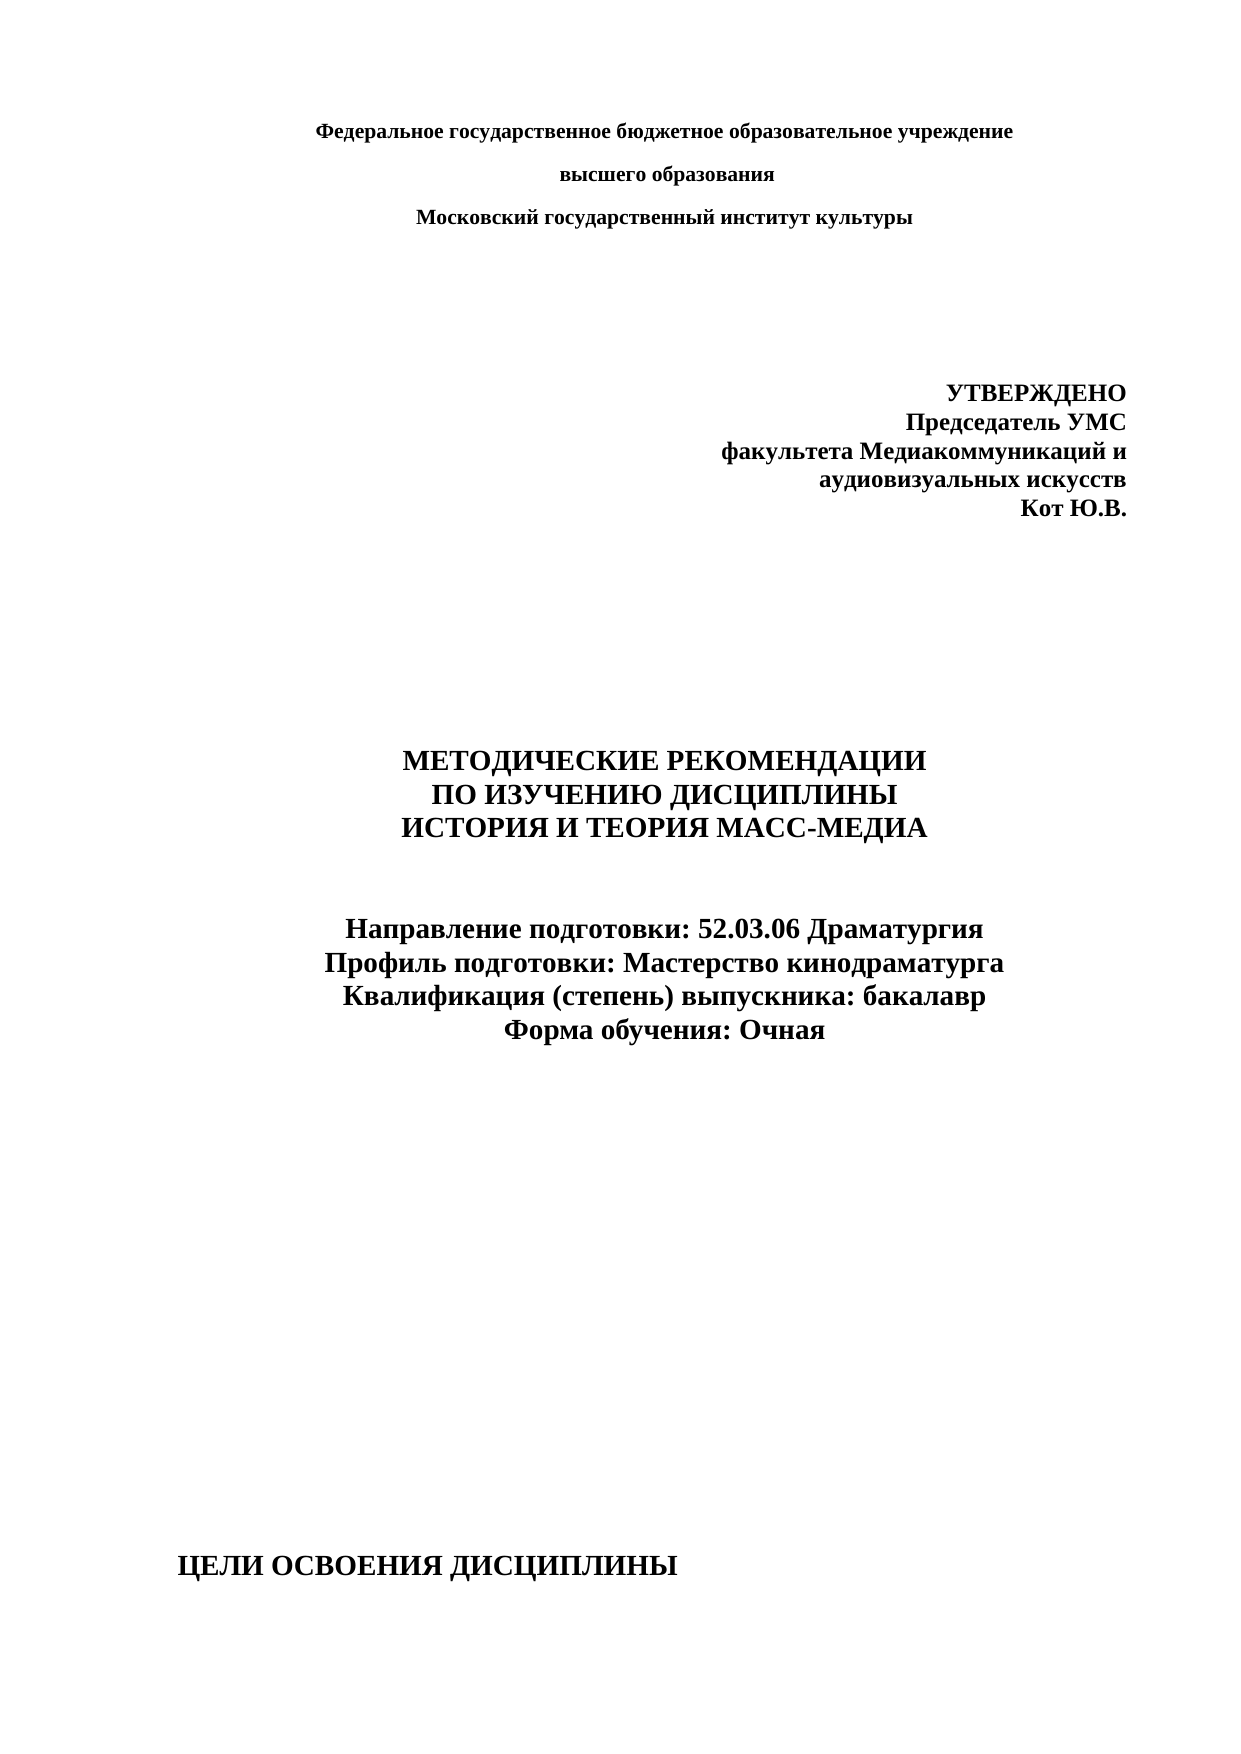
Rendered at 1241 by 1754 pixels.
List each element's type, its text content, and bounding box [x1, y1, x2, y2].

text Профиль подготовки: Мастерство кинодраматурга [177, 945, 1152, 978]
text Форма обучения: Очная [177, 1012, 1152, 1045]
text высшего образования [177, 161, 1152, 204]
text Квалификация (степень) выпускника: бакалавр [177, 978, 1152, 1012]
text ПО ИЗУЧЕНИЮ ДИСЦИПЛИНЫ [177, 777, 1152, 811]
text ЦЕЛИ ОСВОЕНИЯ ДИСЦИПЛИНЫ [177, 1548, 1152, 1582]
text МЕТОДИЧЕСКИЕ РЕКОМЕНДАЦИИ [177, 743, 1152, 777]
text Московский государственный институт культуры [177, 204, 1152, 247]
text Федеральное государственное бюджетное образовательное учреждение [177, 118, 1152, 161]
text ИСТОРИЯ И ТЕОРИЯ МАСС-МЕДИА [177, 811, 1152, 844]
text Направление подготовки: 52.03.06 Драматургия [177, 911, 1152, 945]
